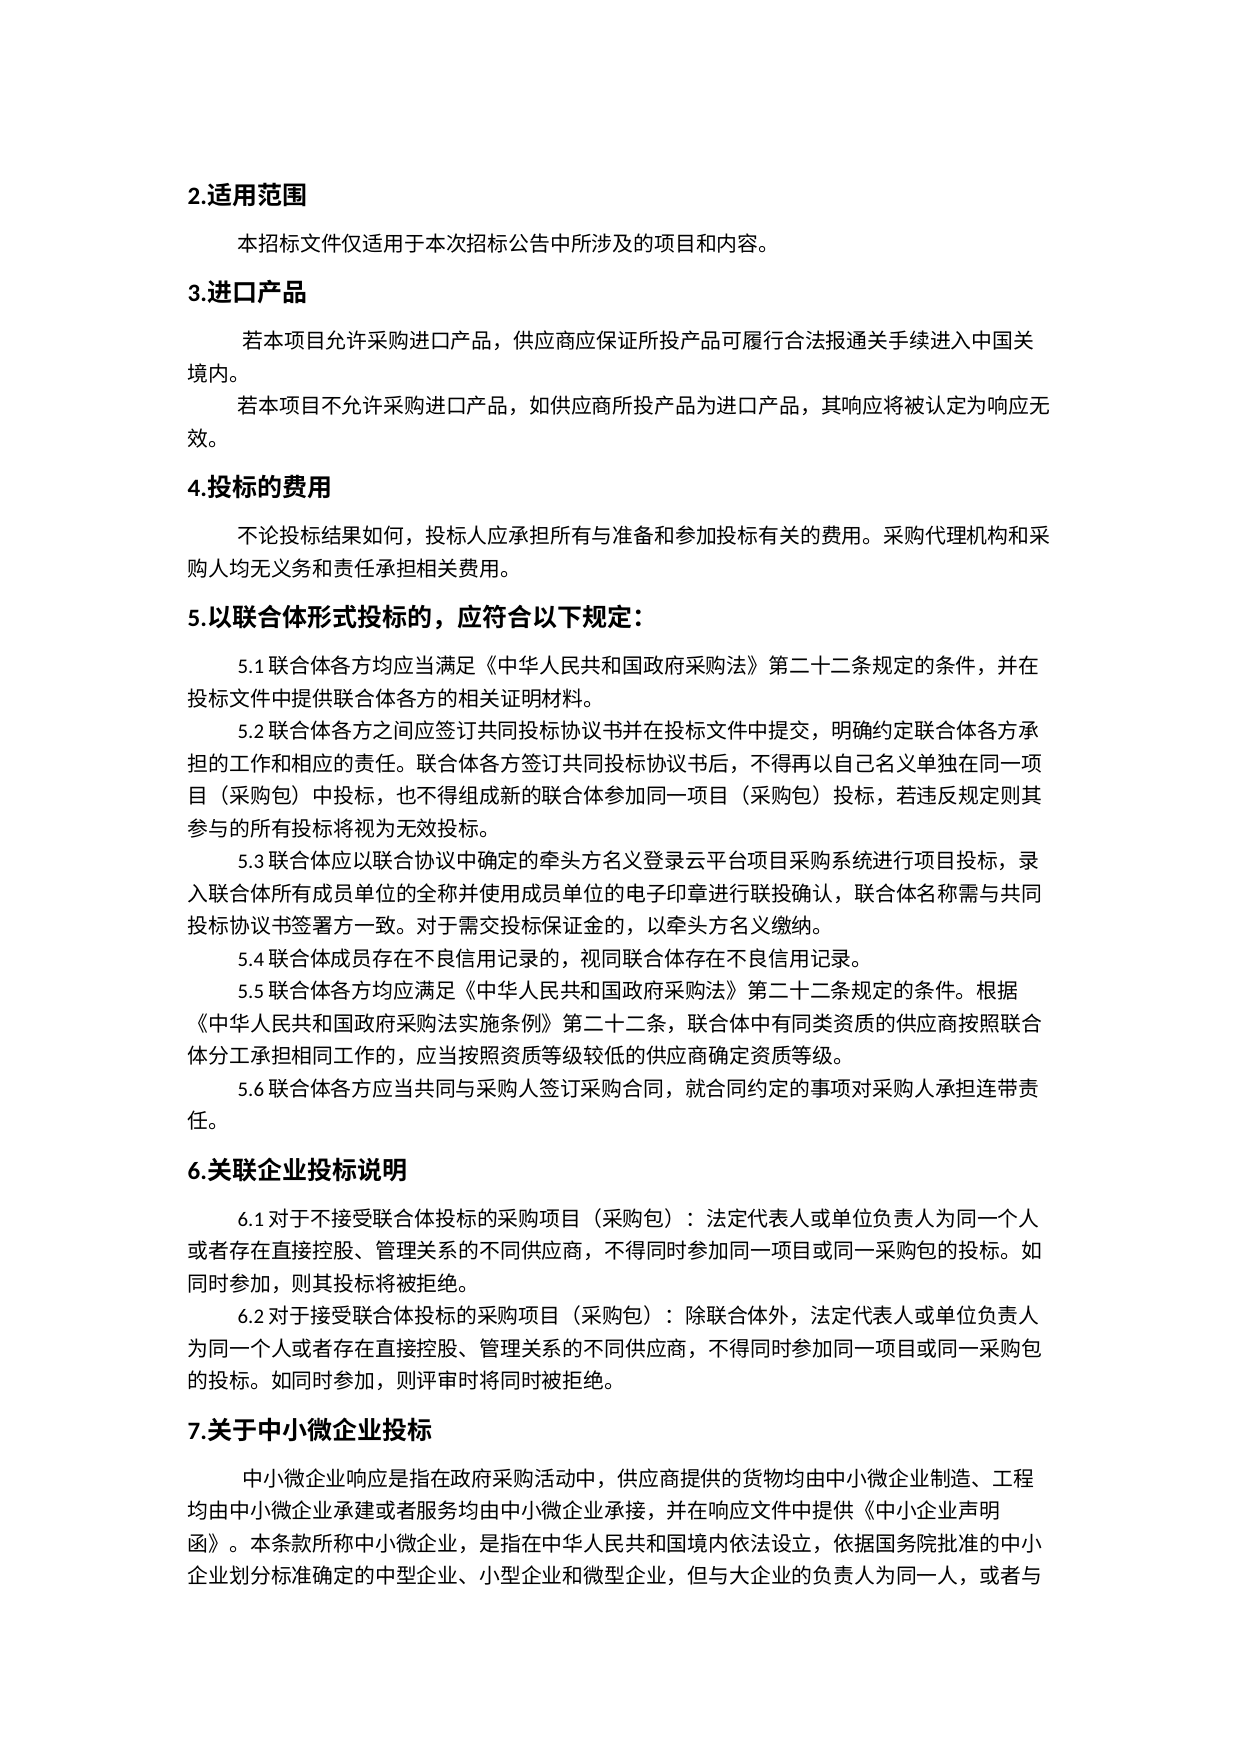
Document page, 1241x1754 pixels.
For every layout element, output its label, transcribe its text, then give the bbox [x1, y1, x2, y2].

text 5.4联合体成员存在不良信用记录的，视同联合体存在不良信用记录。 [187, 942, 1053, 974]
text 5.5联合体各方均应满足《中华人民共和国政府采购法》第二十二条规定的条件。根据《中华人民共和国政府采购法实施条例》第二十二条，联合体中有同类资质的供应商按照联合体分工承担相同工作的，应当按照资质等级较低的供应商确定资质等级。 [187, 974, 1053, 1072]
text 不论投标结果如何，投标人应承担所有与准备和参加投标有关的费用。采购代理机构和采购人均无义务和责任承担相关费用。 [187, 519, 1053, 584]
text 本招标文件仅适用于本次招标公告中所涉及的项目和内容。 [187, 227, 1053, 259]
text 3.进口产品 [187, 259, 1053, 324]
text 5.以联合体形式投标的，应符合以下规定： [187, 584, 1053, 649]
text 5.1联合体各方均应当满足《中华人民共和国政府采购法》第二十二条规定的条件，并在投标文件中提供联合体各方的相关证明材料。 [187, 649, 1053, 714]
text 7.关于中小微企业投标 [187, 1397, 1053, 1462]
text 若本项目不允许采购进口产品，如供应商所投产品为进口产品，其响应将被认定为响应无效。 [187, 389, 1053, 454]
text 5.2 联合体各方之间应签订共同投标协议书并在投标文件中提交，明确约定联合体各方承担的工作和相应的责任。联合体各方签订共同投标协议书后，不得再以自己名义单独在同一项目（采购包）中投标，也不得组成新的联合体参加同一项目（采购包）投标，若违反规定则其参与的所有投标将视为无效投标。 [187, 714, 1053, 844]
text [187, 1462, 1053, 1592]
text 6.1 对于不接受联合体投标的采购项目（采购包）：法定代表人或单位负责人为同一个人或者存在直接控股、管理关系的不同供应商，不得同时参加同一项目或同一采购包的投标。如同时参加，则其投标将被拒绝。 [187, 1202, 1053, 1299]
text 2.适用范围 [187, 162, 1053, 227]
text 4.投标的费用 [187, 454, 1053, 519]
text 6.关联企业投标说明 [187, 1137, 1053, 1202]
text 6.2 对于接受联合体投标的采购项目（采购包）：除联合体外，法定代表人或单位负责人为同一个人或者存在直接控股、管理关系的不同供应商，不得同时参加同一项目或同一采购包的投标。如同时参加，则评审时将同时被拒绝。 [187, 1299, 1053, 1397]
text 5.3 联合体应以联合协议中确定的牵头方名义登录云平台项目采购系统进行项目投标，录入联合体所有成员单位的全称并使用成员单位的电子印章进行联投确认，联合体名称需与共同投标协议书签署方一致。对于需交投标保证金的，以牵头方名义缴纳。 [187, 844, 1053, 942]
text 5.6联合体各方应当共同与采购人签订采购合同，就合同约定的事项对采购人承担连带责任。 [187, 1072, 1053, 1137]
text 若本项目允许采购进口产品，供应商应保证所投产品可履行合法报通关手续进入中国关境内。 [187, 324, 1053, 389]
